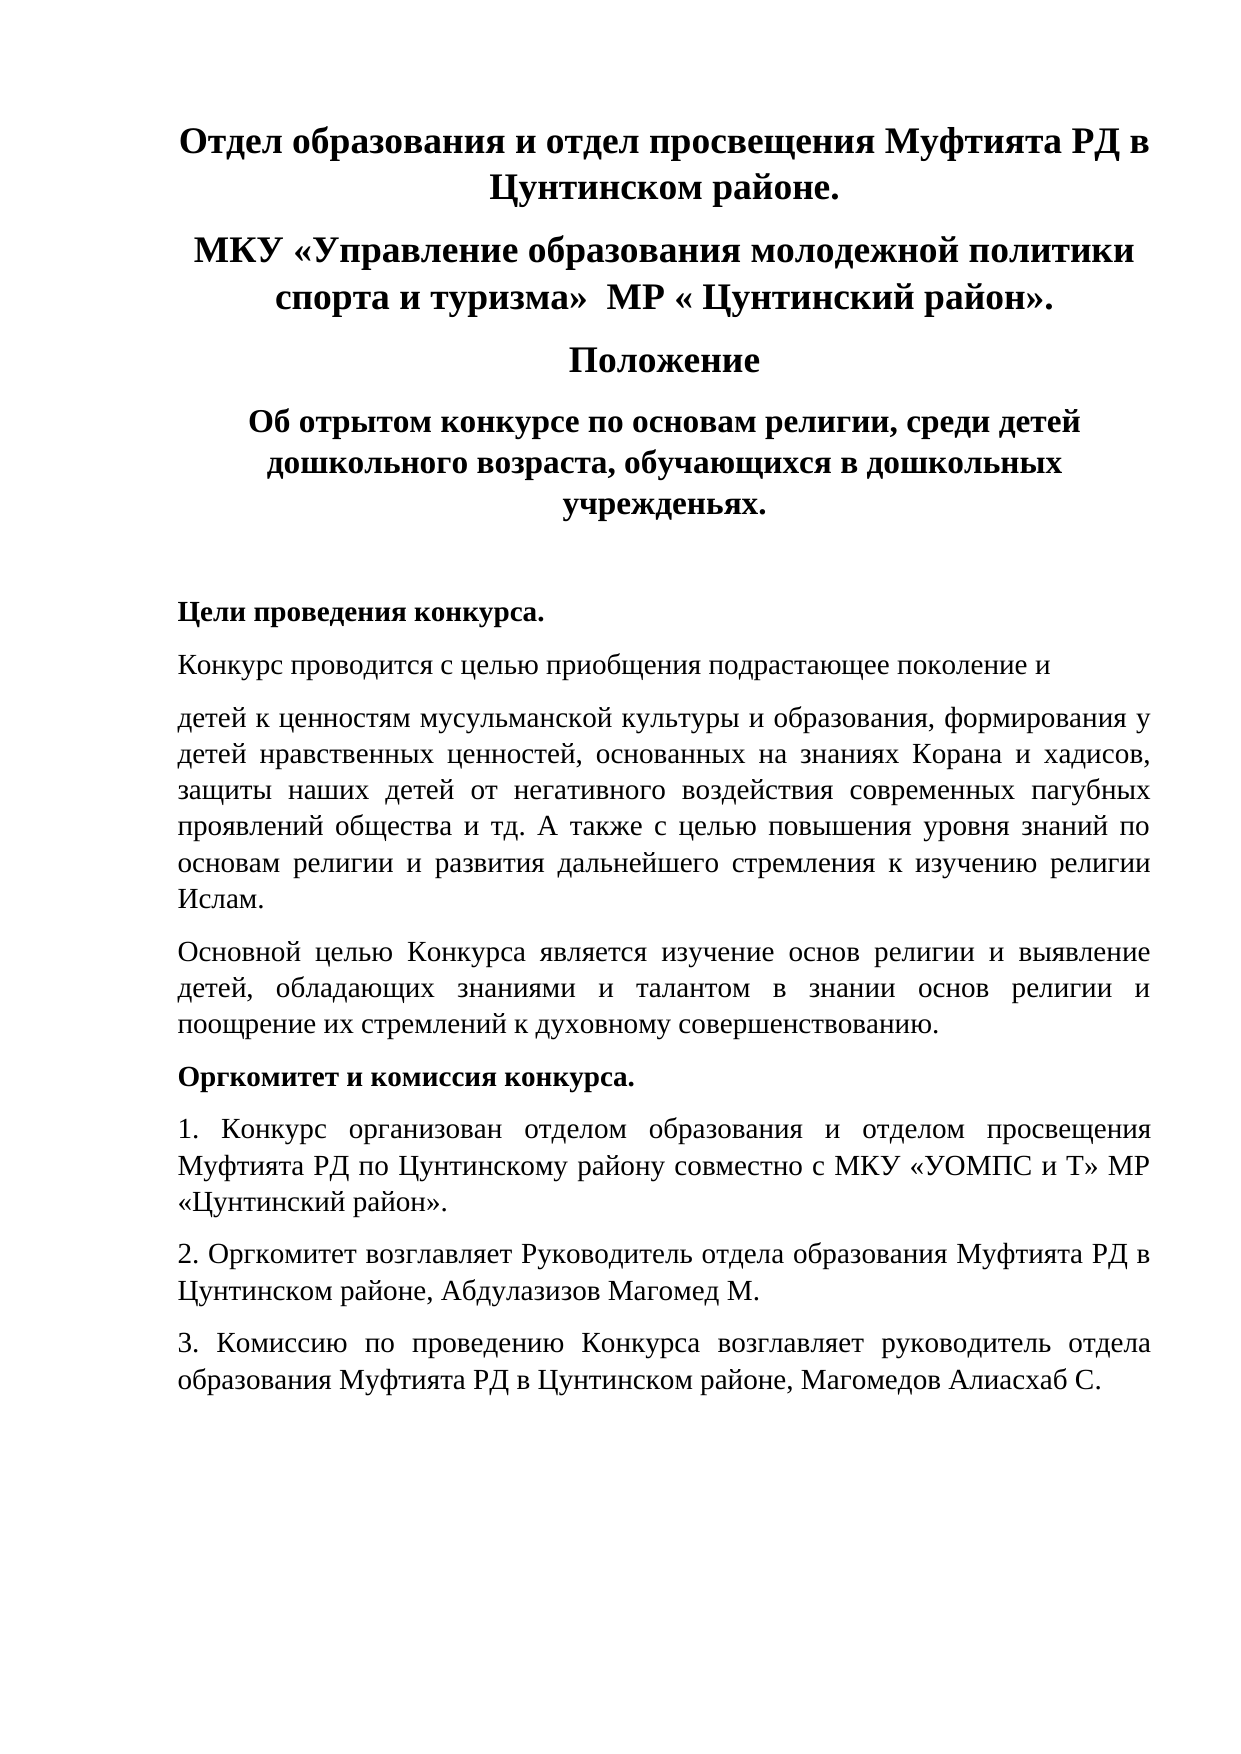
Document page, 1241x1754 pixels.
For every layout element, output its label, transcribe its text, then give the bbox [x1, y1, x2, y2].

text Оргкомитет и комиссия конкурса. [177, 1059, 1152, 1092]
text Отдел образования и отдел просвещения Муфтията РД в Цунтинском районе. [177, 118, 1152, 208]
text 3. Комиссию по проведению Конкурса возглавляет руководитель отдела образования Муфтията РД в Цунтинском районе, Магомедов Алиасхаб С. [177, 1326, 1152, 1395]
text 1. Конкурс организован отделом образования и отделом просвещения Муфтията РД по Цунтинскому району совместно с МКУ «УОМПС и Т» МР «Цунтинский район». [177, 1112, 1152, 1217]
text Конкурс проводится с целью приобщения подрастающее поколение и [177, 647, 1152, 681]
text детей к ценностям мусульманской культуры и образования, формирования у детей нравственных ценностей, основанных на знаниях Корана и хадисов, защиты наших детей от негативного воздействия современных пагубных проявлений общества и тд. А также с целью повышения уровня знаний по основам религии и развития дальнейшего стремления к изучению религии Ислам. [177, 700, 1152, 914]
text Положение [177, 338, 1152, 381]
text Об отрытом конкурсе по основам религии, среди детей дошкольного возраста, обучающихся в дошкольных учрежденьях. [177, 401, 1152, 522]
text МКУ «Управление образования молодежной политики спорта и туризма» МР « Цунтинский район». [177, 228, 1152, 318]
text Цели проведения конкурса. [177, 594, 1152, 628]
text 2. Оргкомитет возглавляет Руководитель отдела образования Муфтията РД в Цунтинском районе, Абдулазизов Магомед М. [177, 1237, 1152, 1306]
text Основной целью Конкурса является изучение основ религии и выявление детей, обладающих знаниями и талантом в знании основ религии и поощрение их стремлений к духовному совершенствованию. [177, 934, 1152, 1039]
